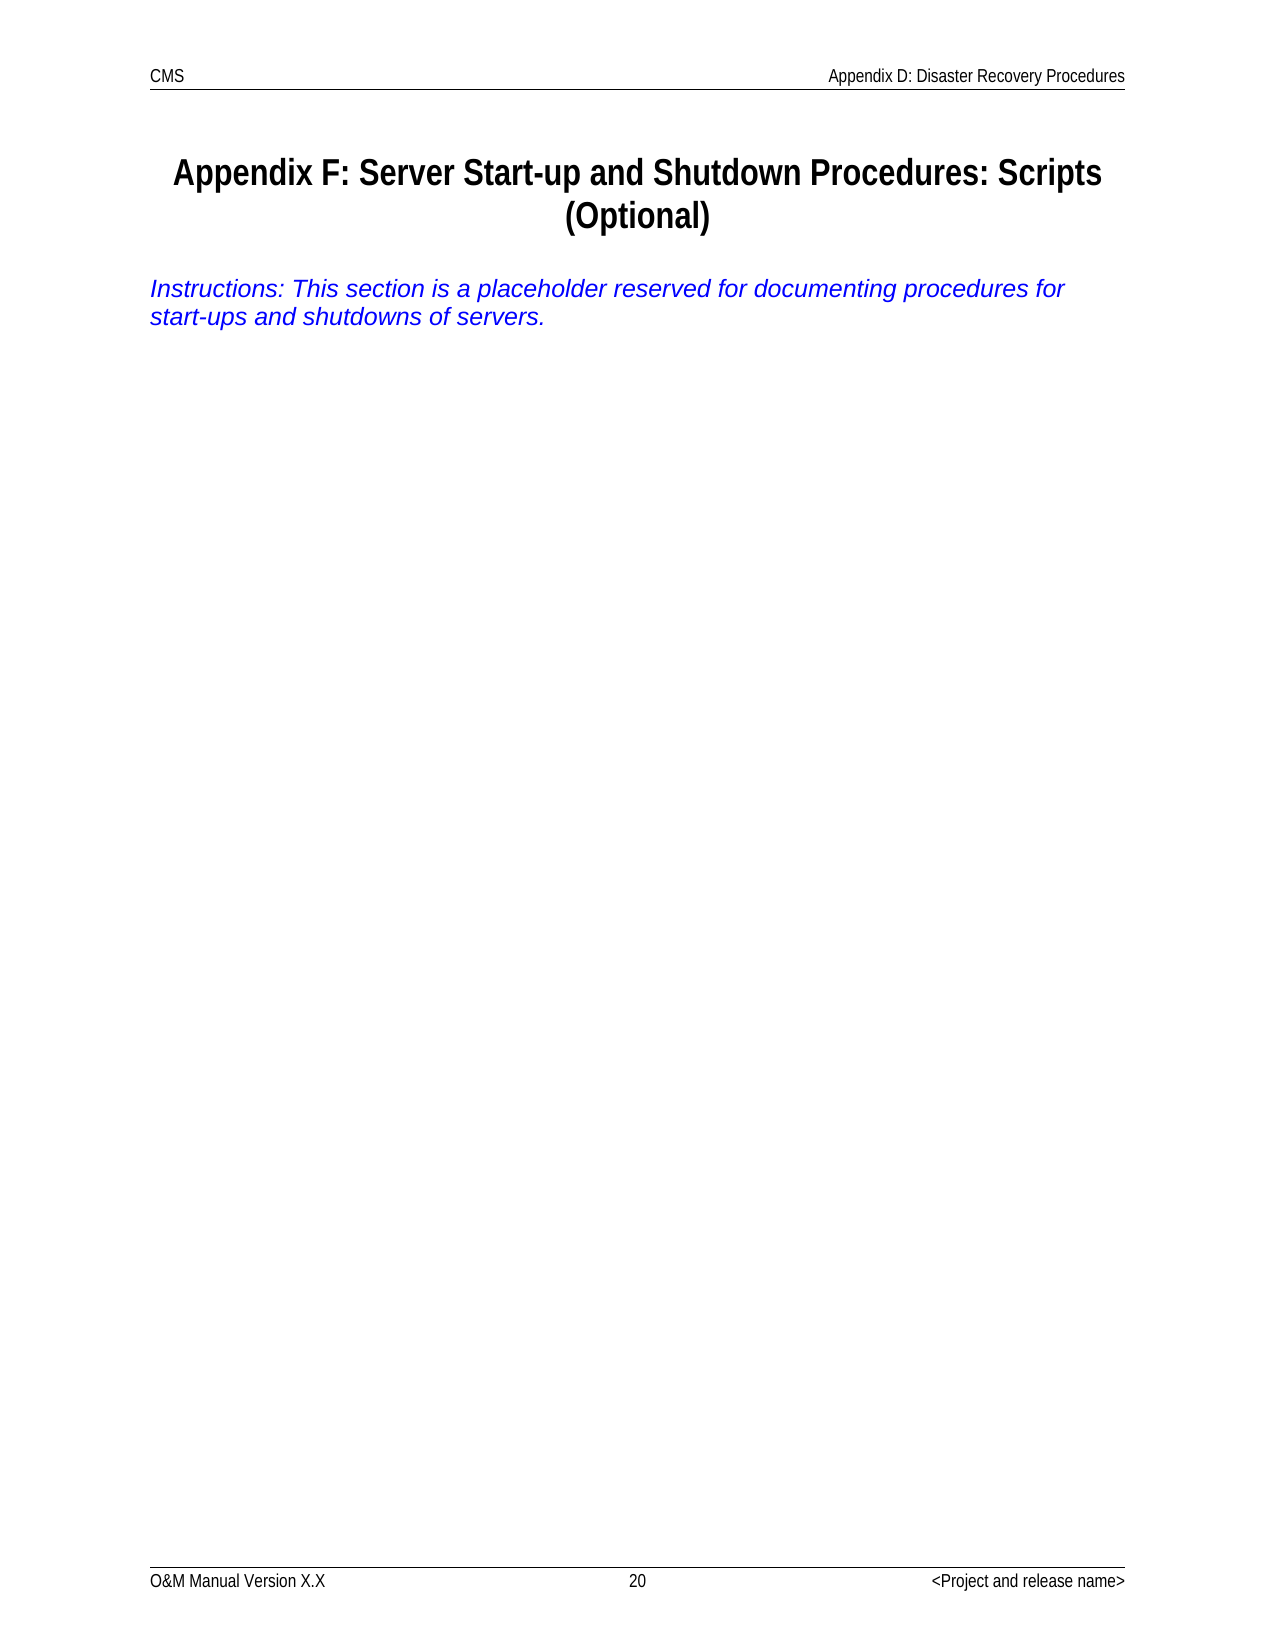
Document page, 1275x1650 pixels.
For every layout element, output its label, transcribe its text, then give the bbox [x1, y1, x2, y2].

subtitle Appendix F: Server Start-up and Shutdown Procedures: Scripts (Optional) [150, 150, 1125, 236]
text Instructions: This section is a placeholder reserved for documenting procedures for start-ups and shutdowns of servers. [150, 273, 1125, 331]
